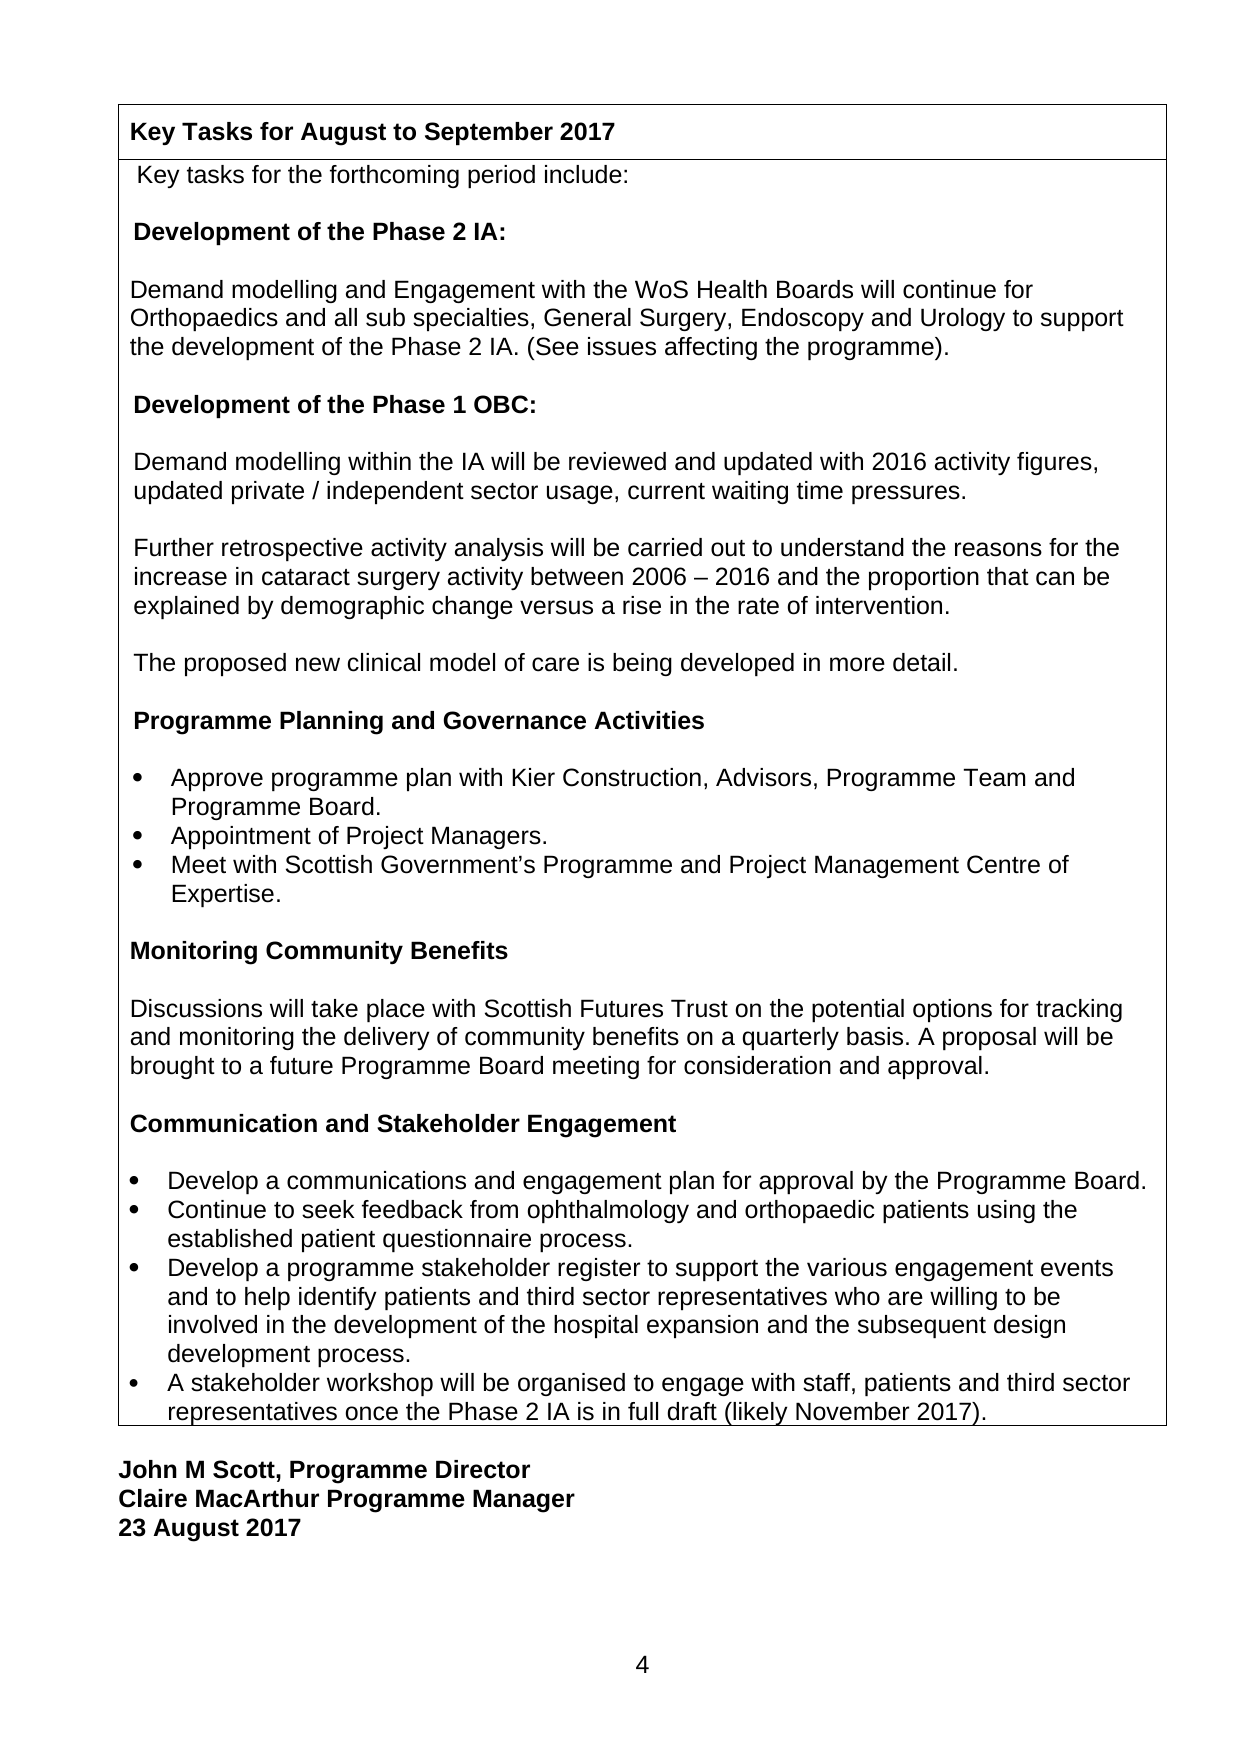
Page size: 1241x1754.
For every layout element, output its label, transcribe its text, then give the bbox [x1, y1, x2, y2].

text Claire MacArthur Programme Manager [118, 1484, 1166, 1512]
text 23 August 2017 [118, 1512, 1166, 1541]
table_cell Key tasks for the forthcoming period include: Development of the Phase 2 IA: Demand modelling and Engagement with the WoS Health Boards will continue for Orthopaedics and all sub specialties, General Surgery, Endoscopy and Urology to support the development of the Phase 2 IA. (See issues affecting the programme). Development of the Phase 1 OBC: Demand modelling within the IA will be reviewed and updated with 2016 activity figures, updated private / independent sector usage, current waiting time pressures. Further retrospective activity analysis will be carried out to understand the reasons for the increase in cataract surgery activity between 2006 – 2016 and the proportion that can be explained by demographic change versus a rise in the rate of intervention. The proposed new clinical model of care is being developed in more detail. Programme Planning and Governance Activities Approve programme plan with Kier Construction, Advisors, Programme Team and Programme Board. Appointment of Project Managers. Meet with Scottish Government’s Programme and Project Management Centre of Expertise. Monitoring Community Benefits Discussions will take place with Scottish Futures Trust on the potential options for tracking and monitoring the delivery of community benefits on a quarterly basis. A proposal will be brought to a future Programme Board meeting for consideration and approval. Communication and Stakeholder Engagement Develop a communications and engagement plan for approval by the Programme Board. Continue to seek feedback from ophthalmology and orthopaedic patients using the established patient questionnaire process. Develop a programme stakeholder register to support the various engagement events and to help identify patients and third sector representatives who are willing to be involved in the development of the hospital expansion and the subsequent design development process. A stakeholder workshop will be organised to engage with staff, patients and third sector representatives once the Phase 2 IA is in full draft (likely November 2017). [119, 160, 1166, 1425]
table_header Key Tasks for August to September 2017 [119, 105, 1166, 158]
text John M Scott, Programme Director [118, 1455, 1166, 1484]
